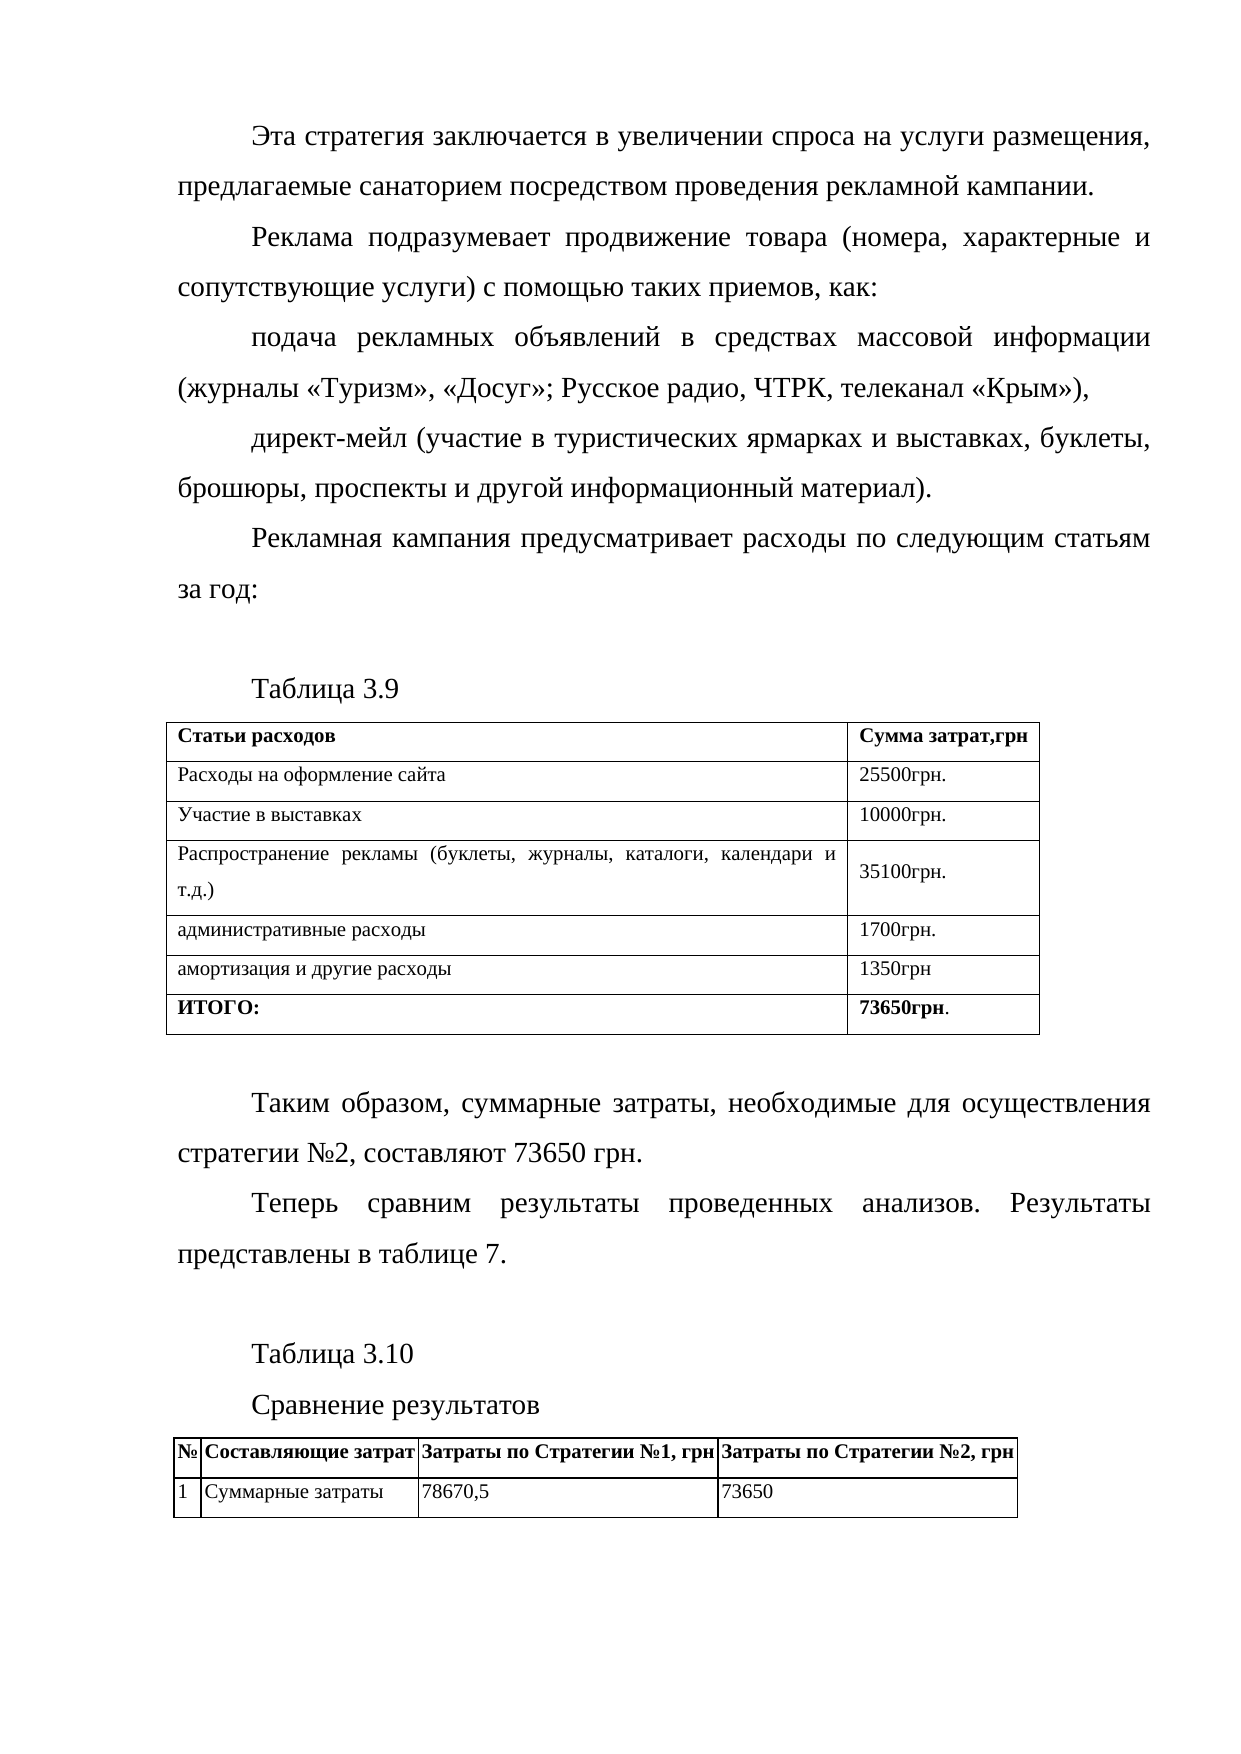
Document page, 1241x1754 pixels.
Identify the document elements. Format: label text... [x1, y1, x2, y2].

table_cell амортизация и другие расходы [167, 956, 847, 994]
text директ-мейл (участие в туристических ярмарках и выставках, буклеты, брошюры, проспекты и другой информационный материал). [177, 420, 1152, 504]
table_cell Расходы на оформление сайта [167, 762, 847, 801]
text Рекламная кампания предусматривает расходы по следующим статьям за год: [177, 521, 1152, 604]
table_header Затраты по Стратегии №1, грн [419, 1439, 717, 1477]
table_cell 78670,5 [419, 1479, 717, 1517]
table_cell 35100грн. [848, 841, 1039, 915]
text Реклама подразумевает продвижение товара (номера, характерные и сопутствующие услуги) с помощью таких приемов, как: [177, 219, 1152, 303]
table_cell ИТОГО: [167, 995, 847, 1033]
table_cell 73650 [719, 1479, 1017, 1517]
table_header Составляющие затрат [202, 1439, 418, 1477]
table_header № [175, 1439, 200, 1477]
table_cell 10000грн. [848, 802, 1039, 840]
table_cell административные расходы [167, 916, 847, 955]
table_cell 73650грн. [848, 995, 1039, 1033]
table_header Затраты по Стратегии №2, грн [719, 1439, 1017, 1477]
text подача рекламных объявлений в средствах массовой информации (журналы «Туризм», «Досуг»; Русское радио, ЧТРК, телеканал «Крым»), [177, 319, 1152, 403]
table_cell 1350грн [848, 956, 1039, 994]
table_cell 1700грн. [848, 916, 1039, 955]
text Таблица 3.10 [177, 1336, 1152, 1370]
table_cell Суммарные затраты [202, 1479, 418, 1517]
text Эта стратегия заключается в увеличении спроса на услуги размещения, предлагаемые санаторием посредством проведения рекламной кампании. [177, 118, 1152, 202]
table_header Статьи расходов [167, 723, 847, 761]
text Таблица 3.9 [177, 672, 1152, 705]
text Сравнение результатов [177, 1387, 1152, 1420]
table_cell 25500грн. [848, 762, 1039, 801]
table_header Сумма затрат,грн [848, 723, 1039, 761]
text Теперь сравним результаты проведенных анализов. Результаты представлены в таблице 7. [177, 1186, 1152, 1269]
table_cell Участие в выставках [167, 802, 847, 840]
table_cell 1 [175, 1479, 200, 1517]
text Таким образом, суммарные затраты, необходимые для осуществления стратегии №2, составляют 73650 грн. [177, 1085, 1152, 1169]
table_cell Распространение рекламы (буклеты, журналы, каталоги, календари и т.д.) [167, 841, 847, 915]
